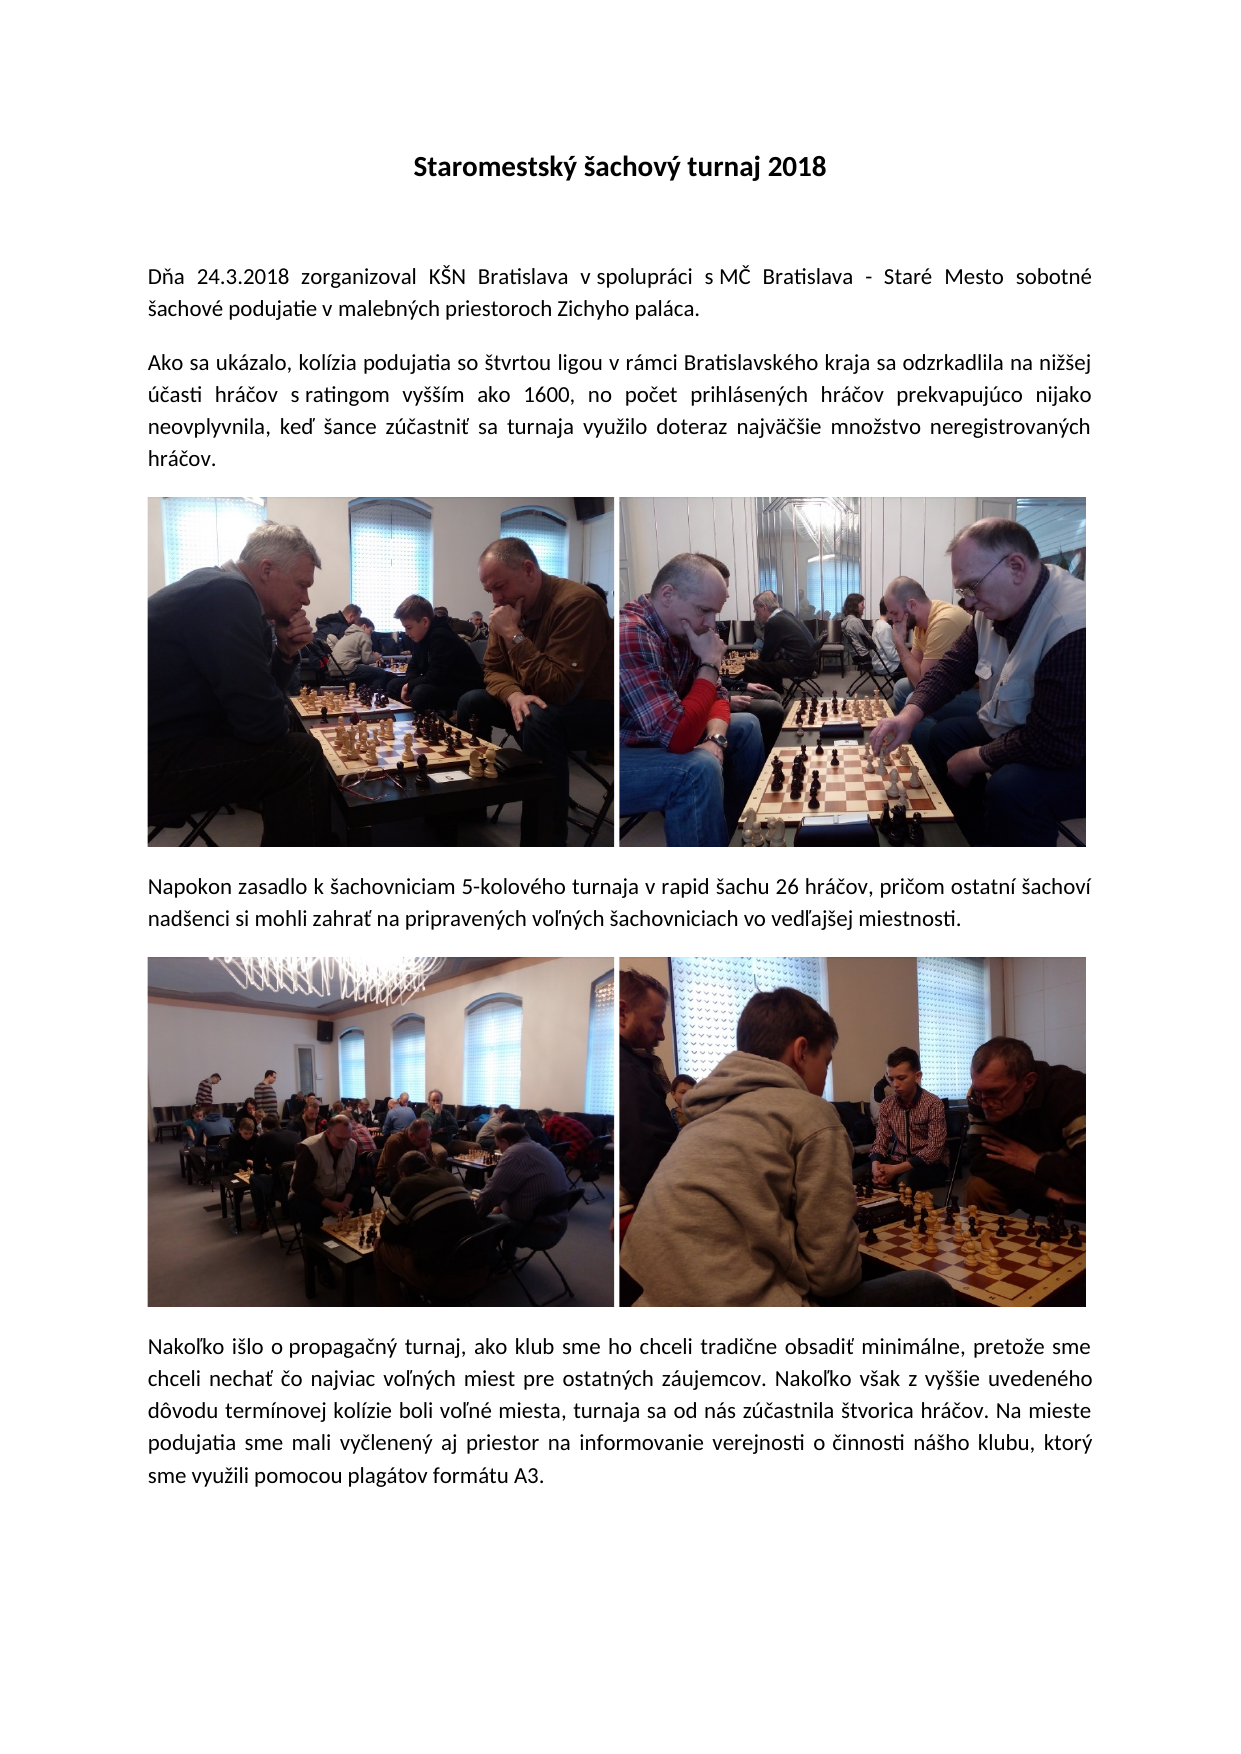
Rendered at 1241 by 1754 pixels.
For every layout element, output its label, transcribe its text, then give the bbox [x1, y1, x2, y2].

text Staromestský šachový turnaj 2018 [148, 148, 1093, 183]
text Napokon zasadlo k šachovniciam 5-kolového turnaja v rapid šachu 26 hráčov, pričom ostatní šachoví nadšenci si mohli zahrať na pripravených voľných šachovniciach vo vedľajšej miestnosti. [148, 872, 1093, 932]
picture [619, 957, 1086, 1307]
text Dňa 24.3.2018 zorganizoval KŠN Bratislava v spolupráci s MČ Bratislava - Staré Mesto sobotné šachové podujatie v malebných priestoroch Zichyho paláca. [148, 262, 1093, 323]
picture [147, 497, 615, 847]
text Nakoľko išlo o propagačný turnaj, ako klub sme ho chceli tradične obsadiť minimálne, pretože sme chceli nechať čo najviac voľných miest pre ostatných záujemcov. Nakoľko však z vyššie uvedeného dôvodu termínovej kolízie boli voľné miesta, turnaja sa od nás zúčastnila štvorica hráčov. Na mieste podujatia sme mali vyčlenený aj priestor na informovanie verejnosti o činnosti nášho klubu, ktorý sme využili pomocou plagátov formátu A3. [148, 1332, 1093, 1489]
text Ako sa ukázalo, kolízia podujatia so štvrtou ligou v rámci Bratislavského kraja sa odzrkadlila na nižšej účasti hráčov s ratingom vyšším ako 1600, no počet prihlásených hráčov prekvapujúco nijako neovplyvnila, keď šance zúčastniť sa turnaja využilo doteraz najväčšie množstvo neregistrovaných hráčov. [148, 348, 1093, 472]
picture [619, 497, 1086, 847]
picture [147, 957, 615, 1307]
